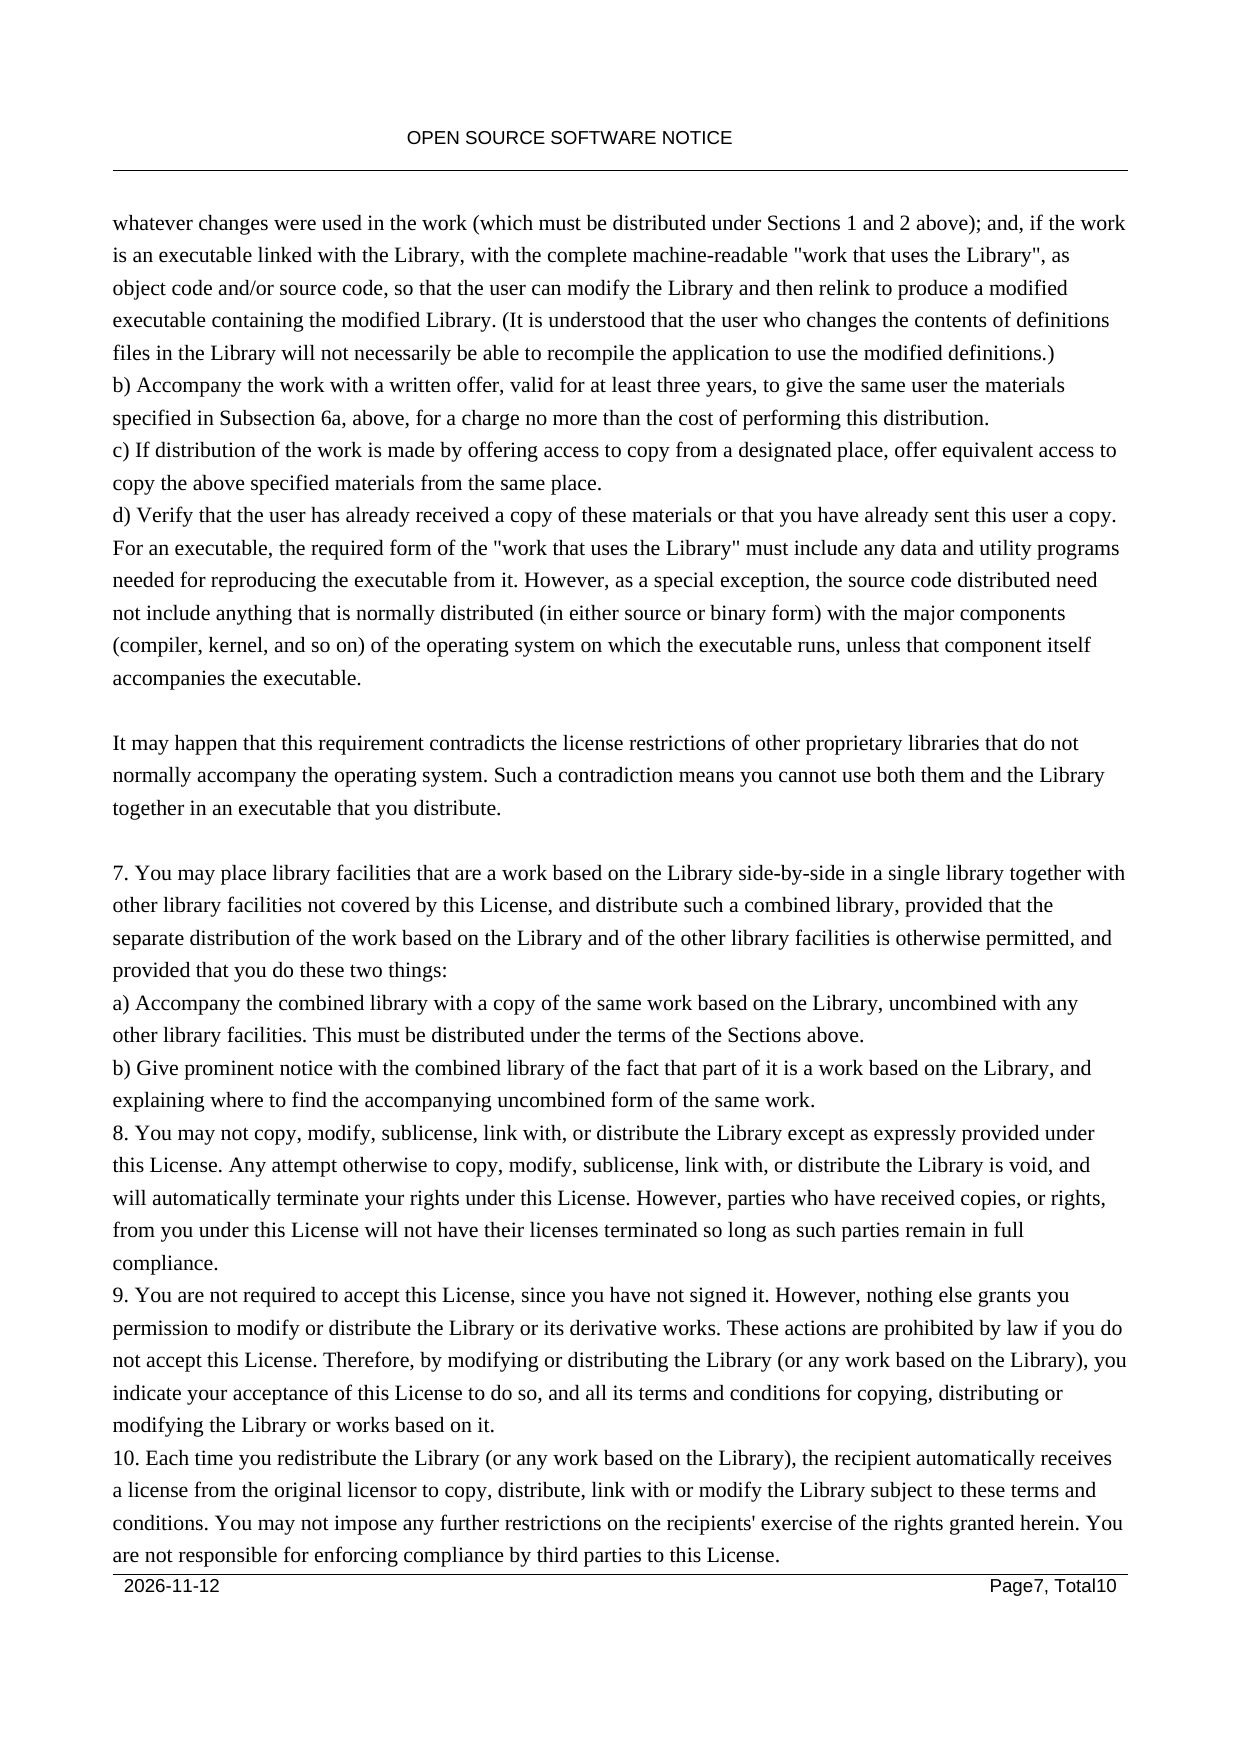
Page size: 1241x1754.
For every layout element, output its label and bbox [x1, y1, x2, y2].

text [112, 206, 1128, 1571]
